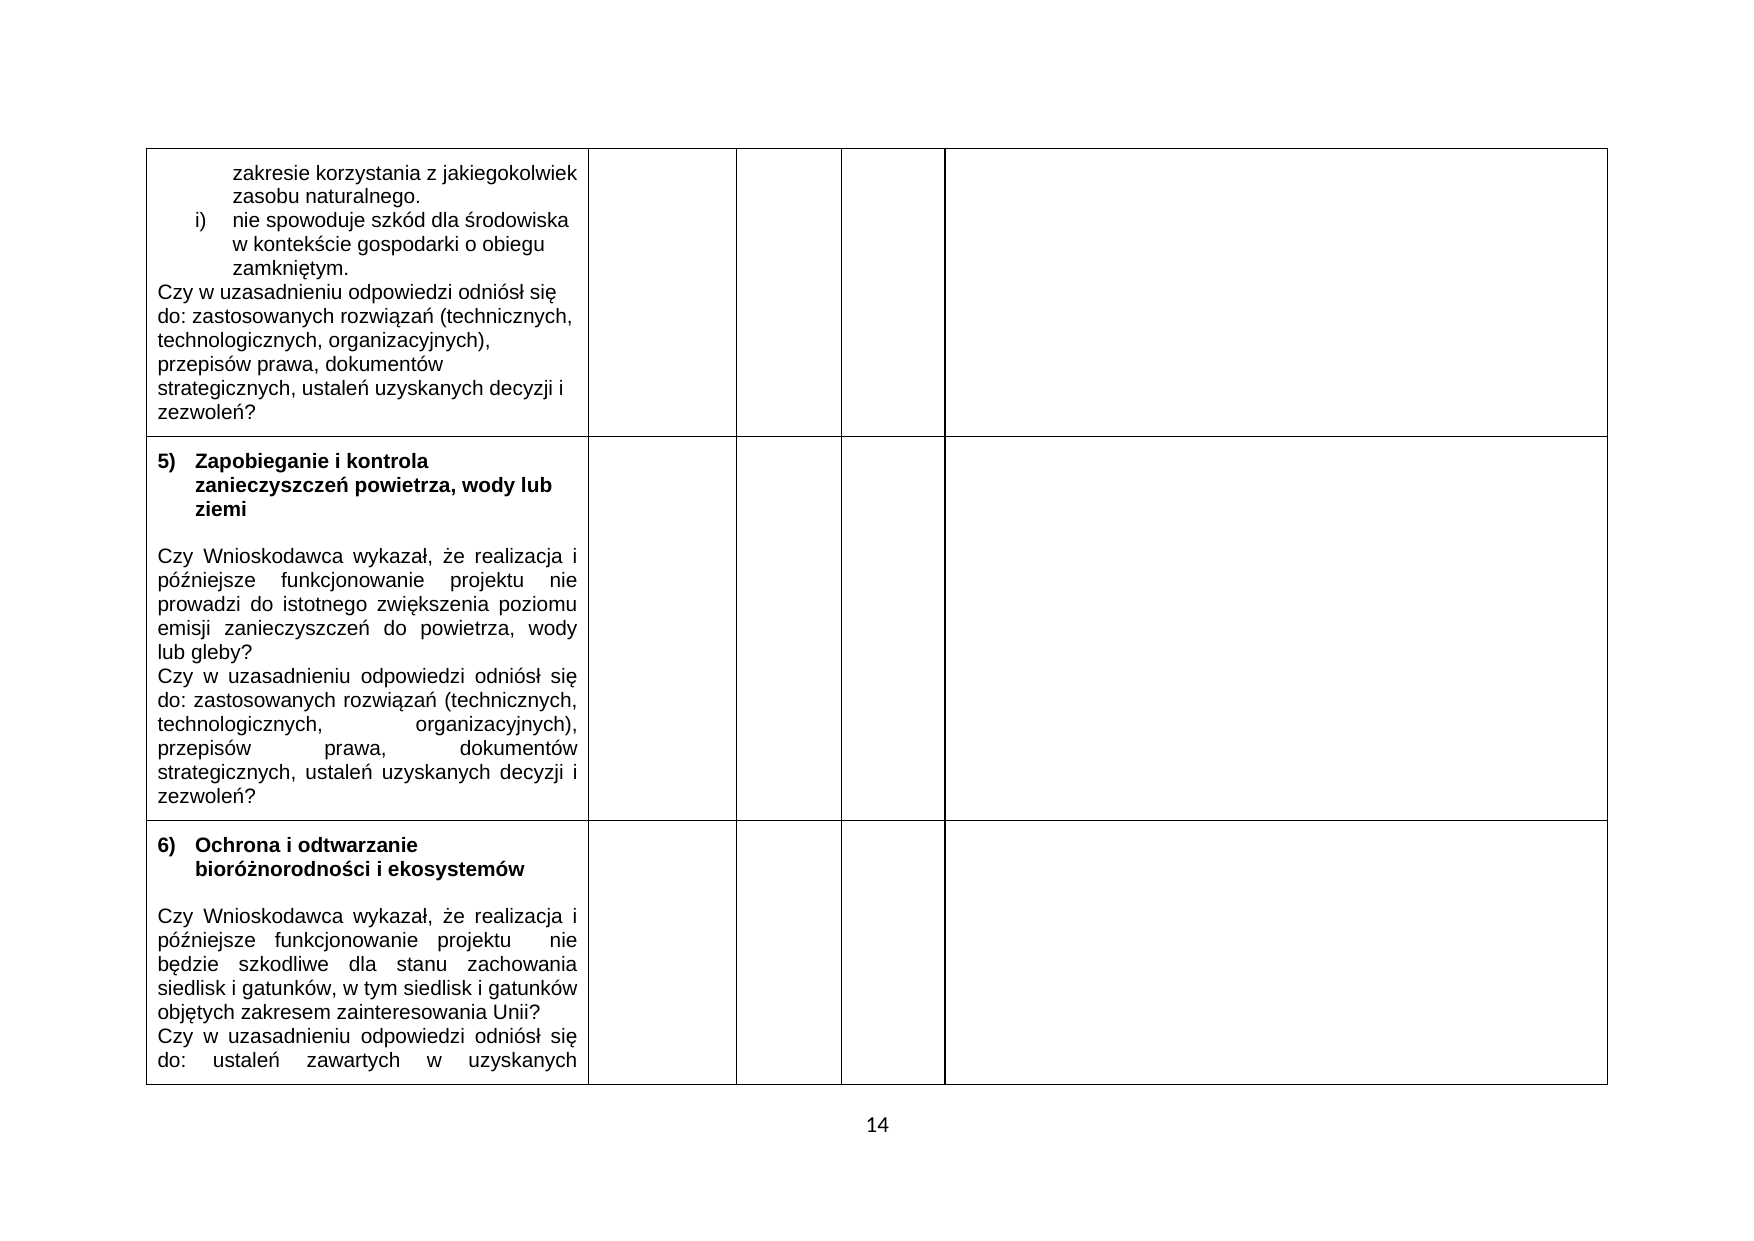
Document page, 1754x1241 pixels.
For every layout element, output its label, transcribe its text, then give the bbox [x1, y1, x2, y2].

table_cell [589, 821, 736, 1084]
table_cell [842, 437, 944, 820]
table_cell [946, 821, 1607, 1084]
table_cell [589, 437, 736, 820]
table_cell Zapobieganie i kontrola zanieczyszczeń powietrza, wody lub ziemi Czy Wnioskodawca wykazał, że realizacja i późniejsze funkcjonowanie projektu nie prowadzi do istotnego zwiększenia poziomu emisji zanieczyszczeń do powietrza, wody lub gleby? Czy w uzasadnieniu odpowiedzi odniósł się do: zastosowanych rozwiązań (technicznych, technologicznych, organizacyjnych), przepisów prawa, dokumentów strategicznych, ustaleń uzyskanych decyzji i zezwoleń? [147, 437, 588, 820]
table_cell [737, 821, 841, 1084]
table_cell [147, 821, 588, 1084]
table_cell [737, 437, 841, 820]
table_cell [946, 437, 1607, 820]
table_cell [842, 149, 944, 436]
table_cell [842, 821, 944, 1084]
table_cell [589, 149, 736, 436]
table_cell [737, 149, 841, 436]
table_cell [147, 149, 588, 436]
table_cell [946, 149, 1607, 436]
